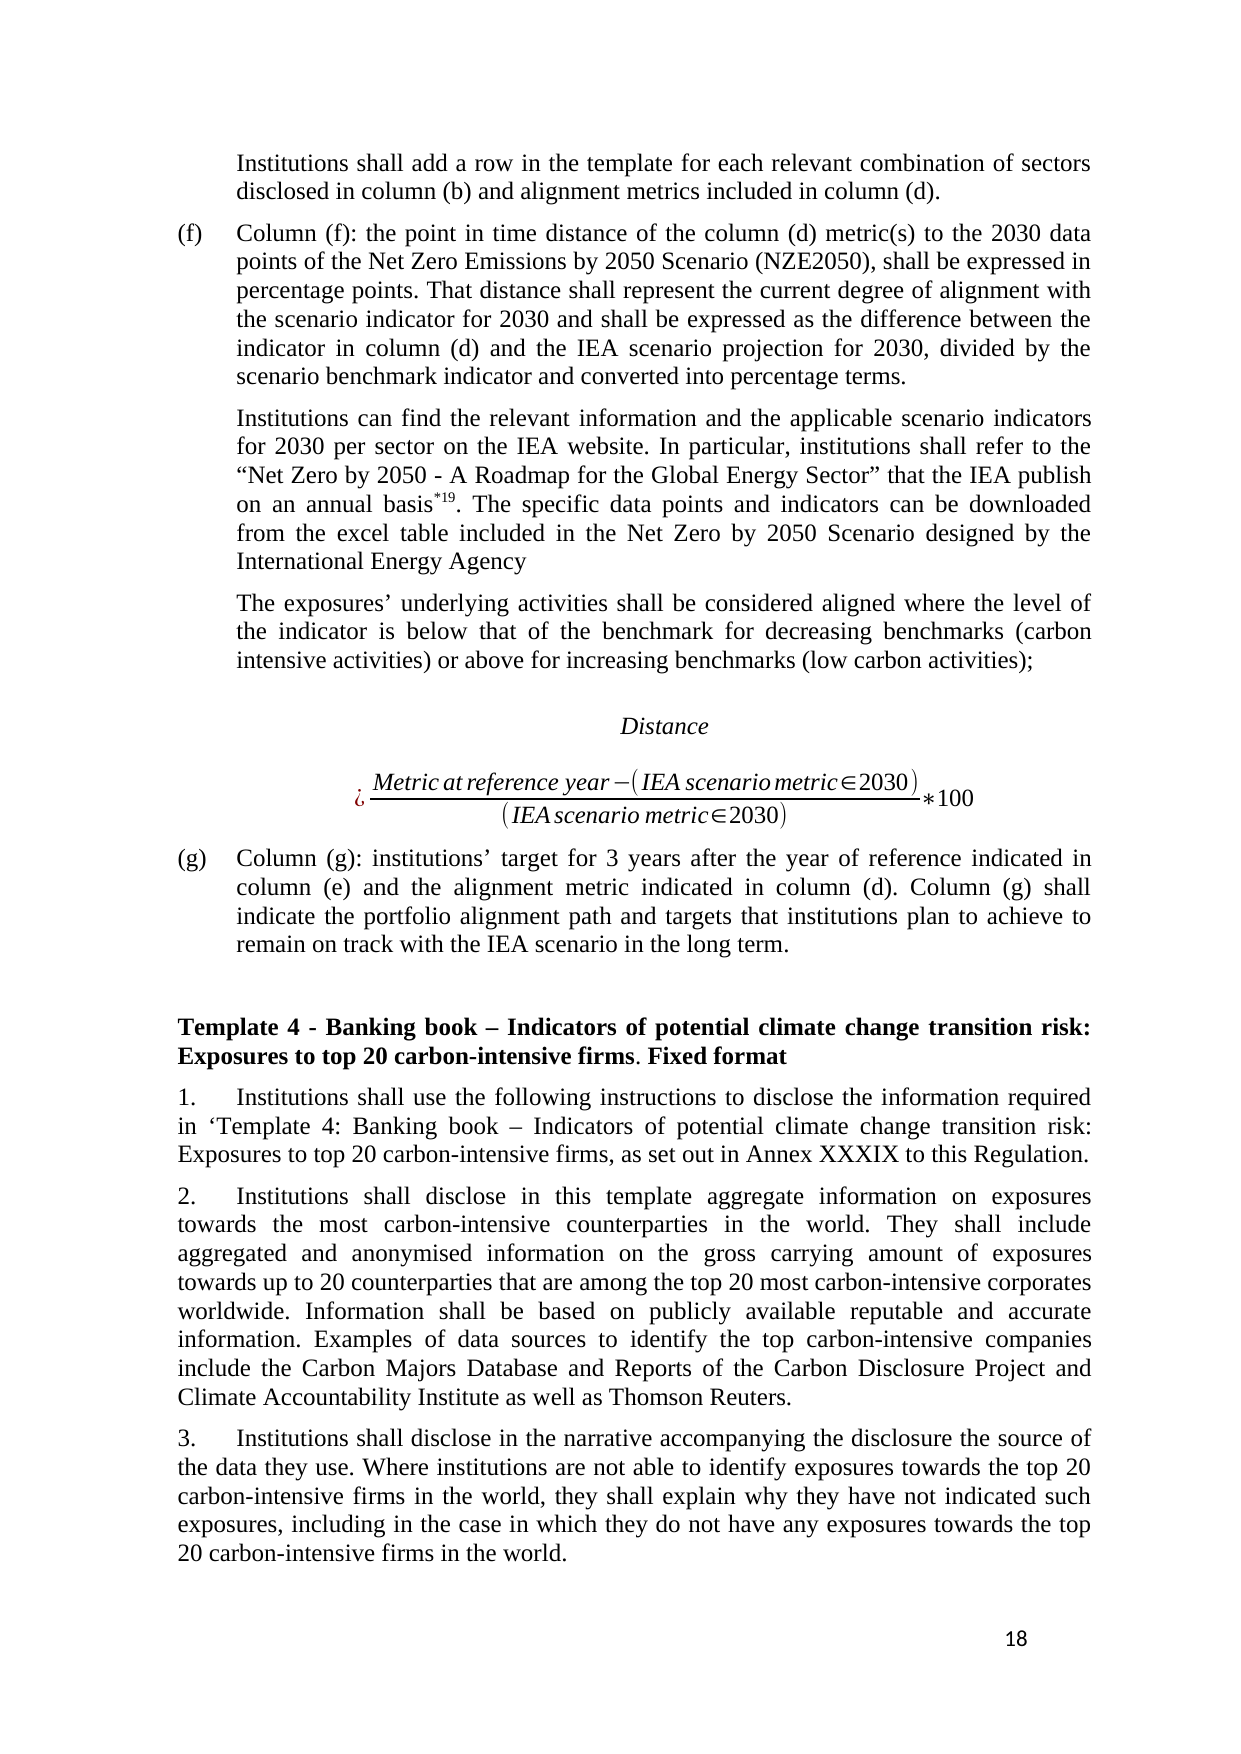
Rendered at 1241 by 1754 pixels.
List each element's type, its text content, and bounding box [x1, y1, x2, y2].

list Institutions shall use the following instructions to disclose the information required in ‘Template 4: Banking book – Indicators of potential climate change transition risk: Exposures to top 20 carbon-intensive firms, as set out in Annex XXXIX to this Regulation. [177, 1082, 1092, 1168]
list Institutions can find the relevant information and the applicable scenario indicators for 2030 per sector on the IEA website. In particular, institutions shall refer to the “Net Zero by 2050 - A Roadmap for the Global Energy Sector” that the IEA publish on an annual basis*19. The specific data points and indicators can be downloaded from the excel table included in the Net Zero by 2050 Scenario designed by the International Energy Agency [236, 403, 1092, 575]
list Column (f): the point in time distance of the column (d) metric(s) to the 2030 data points of the Net Zero Emissions by 2050 Scenario (NZE2050), shall be expressed in percentage points. That distance shall represent the current degree of alignment with the scenario indicator for 2030 and shall be expressed as the difference between the indicator in column (d) and the IEA scenario projection for 2030, divided by the scenario benchmark indicator and converted into percentage terms. [177, 218, 1092, 390]
text The exposures’ underlying activities shall be considered aligned where the level of the indicator is below that of the benchmark for decreasing benchmarks (carbon intensive activities) or above for increasing benchmarks (low carbon activities); [236, 588, 1092, 674]
text (g) Column (g): institutions’ target for 3 years after the year of reference indicated in column (e) and the alignment metric indicated in column (d). Column (g) shall indicate the portfolio alignment path and targets that institutions plan to achieve to remain on track with the IEA scenario in the long term. [177, 843, 1092, 958]
list Institutions shall disclose in the narrative accompanying the disclosure the source of the data they use. Where institutions are not able to identify exposures towards the top 20 carbon-intensive firms in the world, they shall explain why they have not indicated such exposures, including in the case in which they do not have any exposures towards the top 20 carbon-intensive firms in the world. [177, 1423, 1092, 1567]
list Institutions shall add a row in the template for each relevant combination of sectors disclosed in column (b) and alignment metrics included in column (d). [236, 148, 1092, 205]
text Template 4 - Banking book – Indicators of potential climate change transition risk: Exposures to top 20 carbon-intensive firms. Fixed format [177, 1012, 1092, 1069]
list Institutions shall disclose in this template aggregate information on exposures towards the most carbon-intensive counterparties in the world. They shall include aggregated and anonymised information on the gross carrying amount of exposures towards up to 20 counterparties that are among the top 20 most carbon-intensive corporates worldwide. Information shall be based on publicly available reputable and accurate information. Examples of data sources to identify the top carbon-intensive companies include the Carbon Majors Database and Reports of the Carbon Disclosure Project and Climate Accountability Institute as well as Thomson Reuters. [177, 1181, 1092, 1411]
